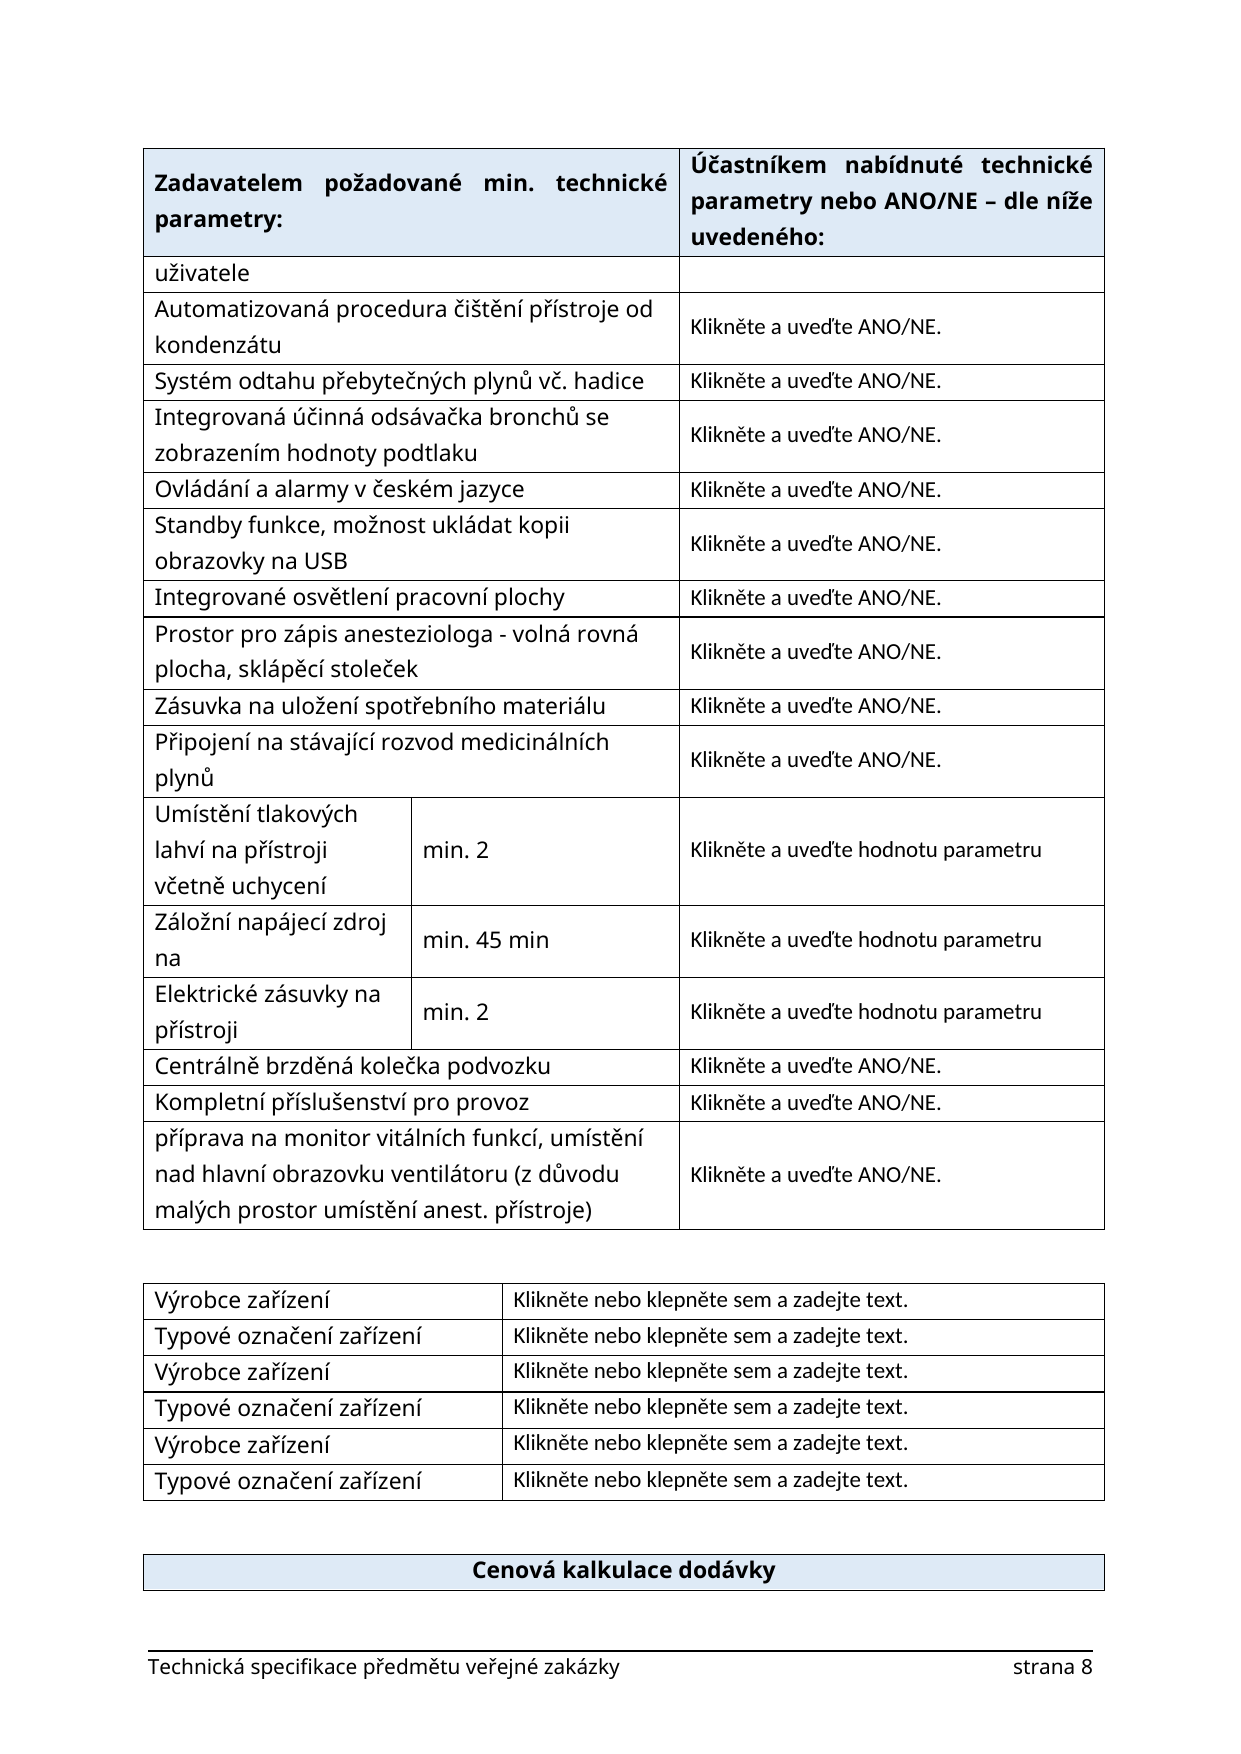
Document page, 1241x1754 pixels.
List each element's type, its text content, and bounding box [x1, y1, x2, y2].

table_header Účastníkem nabídnuté technické parametry nebo ANO/NE – dle níže uvedeného: [680, 149, 1104, 256]
table_header Cenová kalkulace dodávky [144, 1555, 1104, 1589]
table_cell Výrobce zařízení [144, 1429, 502, 1464]
table_cell Automatizovaná procedura čištění přístroje od kondenzátu [144, 293, 679, 364]
table_header Výrobce zařízení [144, 1284, 502, 1319]
table_cell min. 2 [412, 798, 679, 905]
table_cell Záložní napájecí zdroj na [144, 906, 411, 977]
table_cell min. 2 [412, 978, 679, 1049]
table_cell Výrobce zařízení [144, 1356, 502, 1391]
table_cell Standby funkce, možnost ukládat kopii obrazovky na USB [144, 509, 679, 580]
table_cell Ovládání a alarmy v českém jazyce [144, 473, 679, 508]
table_cell Kompletní příslušenství pro provoz [144, 1086, 679, 1121]
table_cell Prostor pro zápis anesteziologa - volná rovná plocha, sklápěcí stoleček [144, 618, 679, 688]
table_cell Integrované osvětlení pracovní plochy [144, 581, 679, 616]
table_cell Zásuvka na uložení spotřebního materiálu [144, 690, 679, 725]
table_cell Elektrické zásuvky na přístroji [144, 978, 411, 1049]
table_cell Typové označení zařízení [144, 1320, 502, 1355]
table_cell Centrálně brzděná kolečka podvozku [144, 1050, 679, 1085]
table_header Zadavatelem požadované min. technické parametry: [144, 149, 679, 256]
table_cell Typové označení zařízení [144, 1393, 502, 1427]
table_cell Systém odtahu přebytečných plynů vč. hadice [144, 365, 679, 400]
table_cell min. 45 min [412, 906, 679, 977]
table_cell Typové označení zařízení [144, 1465, 502, 1500]
table_cell příprava na monitor vitálních funkcí, umístění nad hlavní obrazovku ventilátoru (z důvodu malých prostor umístění anest. přístroje) [144, 1122, 679, 1229]
table_cell Integrovaná účinná odsávačka bronchů se zobrazením hodnoty podtlaku [144, 401, 679, 472]
table_cell Umístění tlakových lahví na přístroji včetně uchycení [144, 798, 411, 905]
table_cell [144, 257, 679, 292]
table_cell Připojení na stávající rozvod medicinálních plynů [144, 726, 679, 797]
